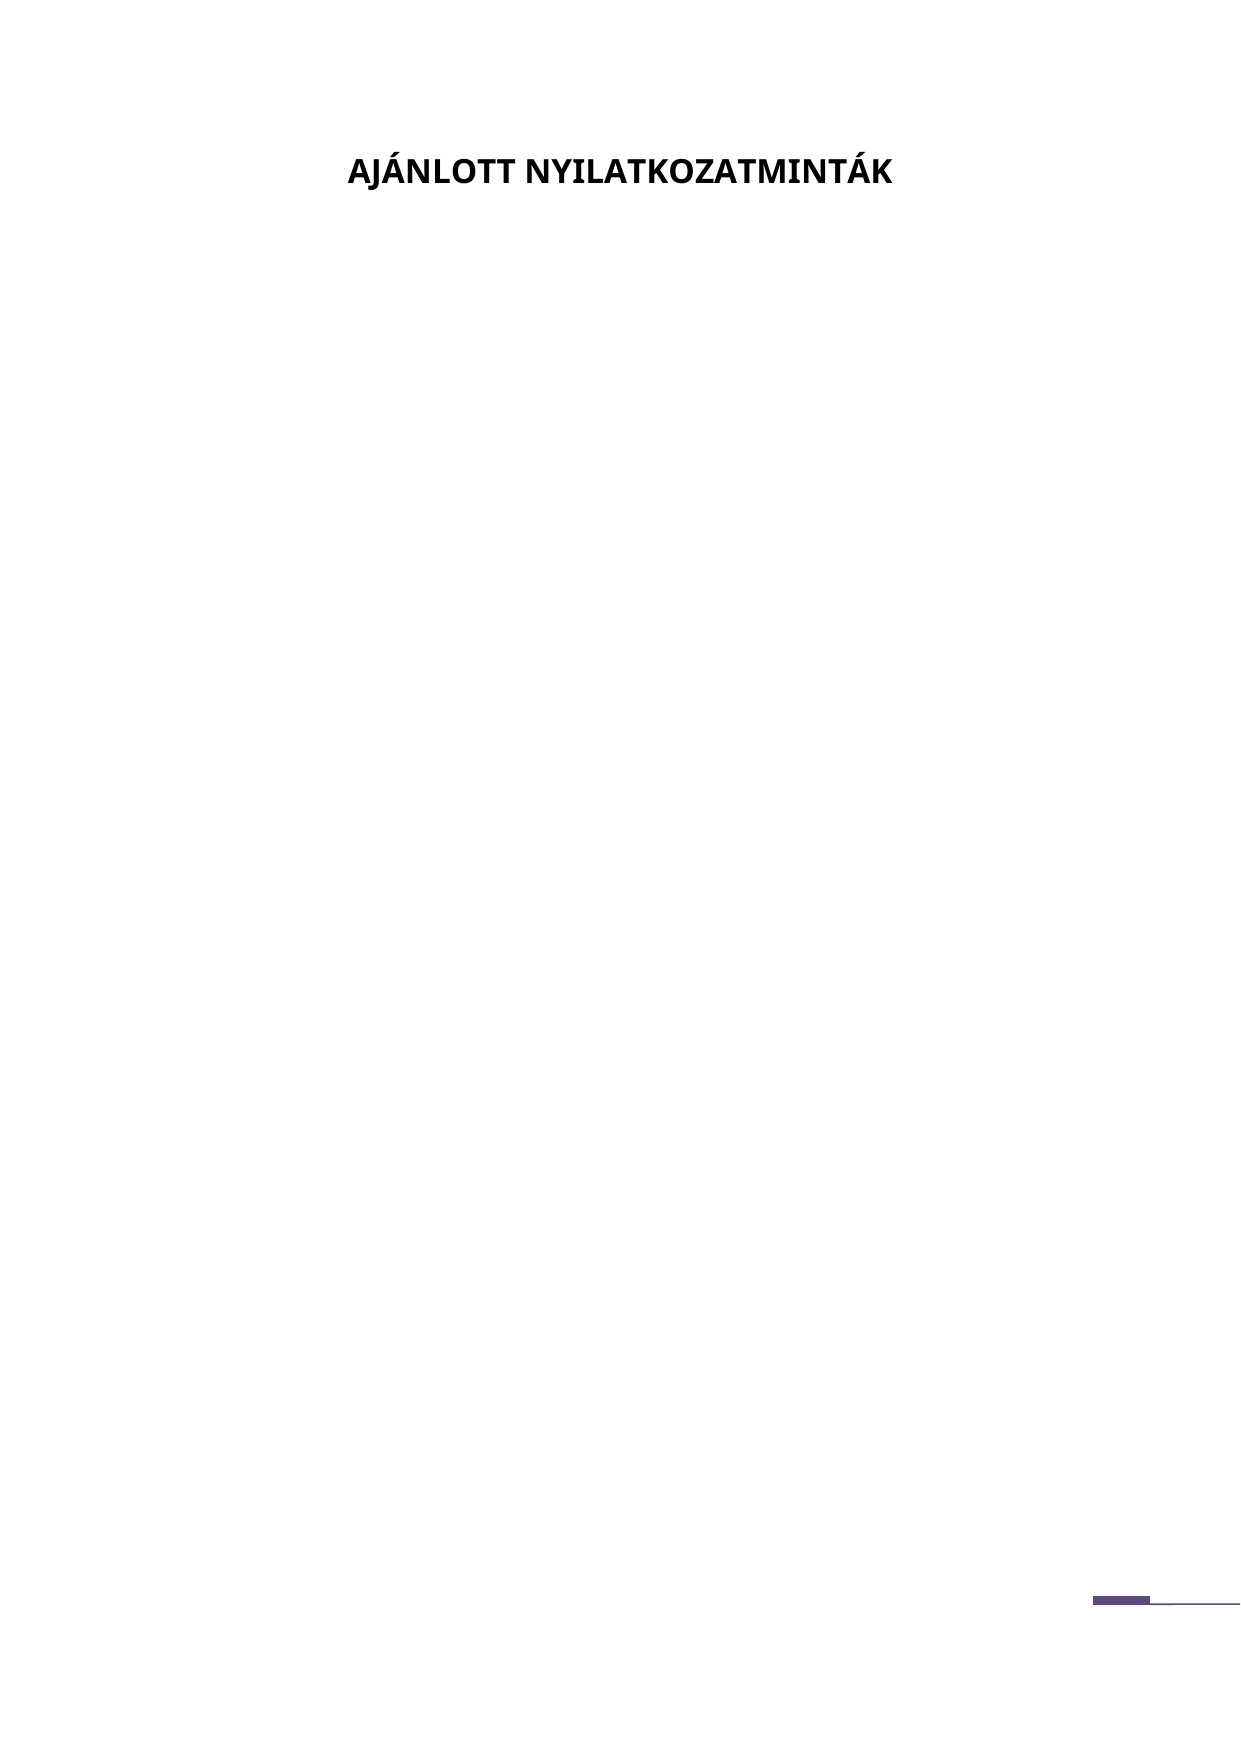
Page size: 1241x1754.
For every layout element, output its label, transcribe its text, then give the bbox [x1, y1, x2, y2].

text AJÁNLOTT NYILATKOZATMINTÁK [148, 148, 1093, 193]
